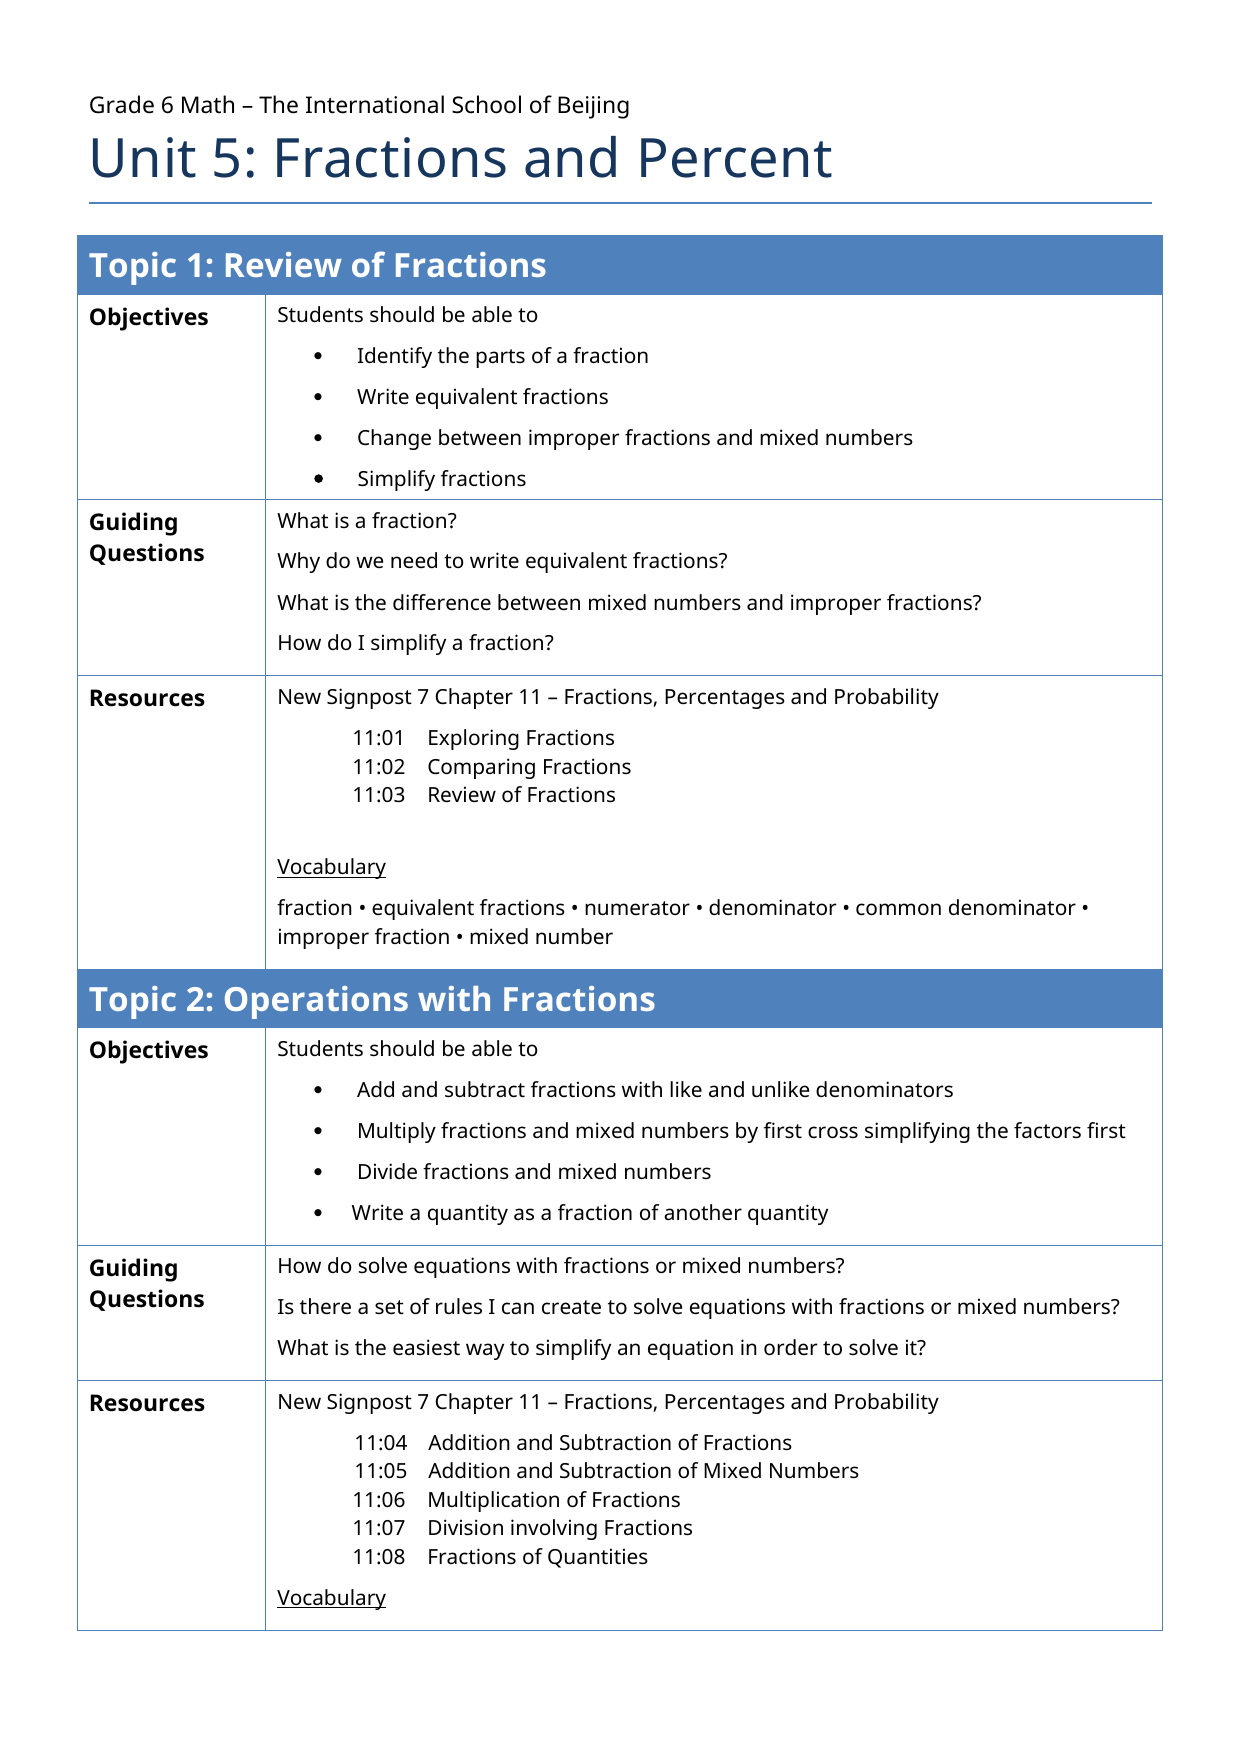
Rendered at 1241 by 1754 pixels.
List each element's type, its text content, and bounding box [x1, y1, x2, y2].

table_cell Resources [78, 1381, 265, 1630]
table_cell Objectives [78, 1028, 265, 1244]
table_cell Guiding Questions [78, 500, 265, 675]
table_cell New Signpost 7 Chapter 11 – Fractions, Percentages and Probability 11:01 Exploring Fractions 11:02 Comparing Fractions 11:03 Review of Fractions Vocabulary fraction • equivalent fractions • numerator • denominator • common denominator • improper fraction • mixed number [266, 676, 1162, 969]
title Unit 5: Fractions and Percent [89, 120, 1152, 202]
table_cell Students should be able to Identify the parts of a fraction Write equivalent fractions Change between improper fractions and mixed numbers Simplify fractions [266, 295, 1162, 499]
text Grade 6 Math – The International School of Beijing [89, 89, 1152, 120]
table_cell Guiding Questions [78, 1246, 265, 1380]
table_cell Resources [78, 676, 265, 969]
table_cell What is a fraction? Why do we need to write equivalent fractions? What is the difference between mixed numbers and improper fractions? How do I simplify a fraction? [266, 500, 1162, 675]
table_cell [266, 1381, 1162, 1630]
table_cell Objectives [78, 295, 265, 499]
table_cell How do solve equations with fractions or mixed numbers? Is there a set of rules I can create to solve equations with fractions or mixed numbers? What is the easiest way to simplify an equation in order to solve it? [266, 1246, 1162, 1380]
table_cell Topic 2: Operations with Fractions [78, 970, 1162, 1027]
table_cell Students should be able to Add and subtract fractions with like and unlike denominators Multiply fractions and mixed numbers by first cross simplifying the factors first Divide fractions and mixed numbers Write a quantity as a fraction of another quantity [266, 1028, 1162, 1244]
table_header Topic 1: Review of Fractions [78, 236, 1162, 294]
